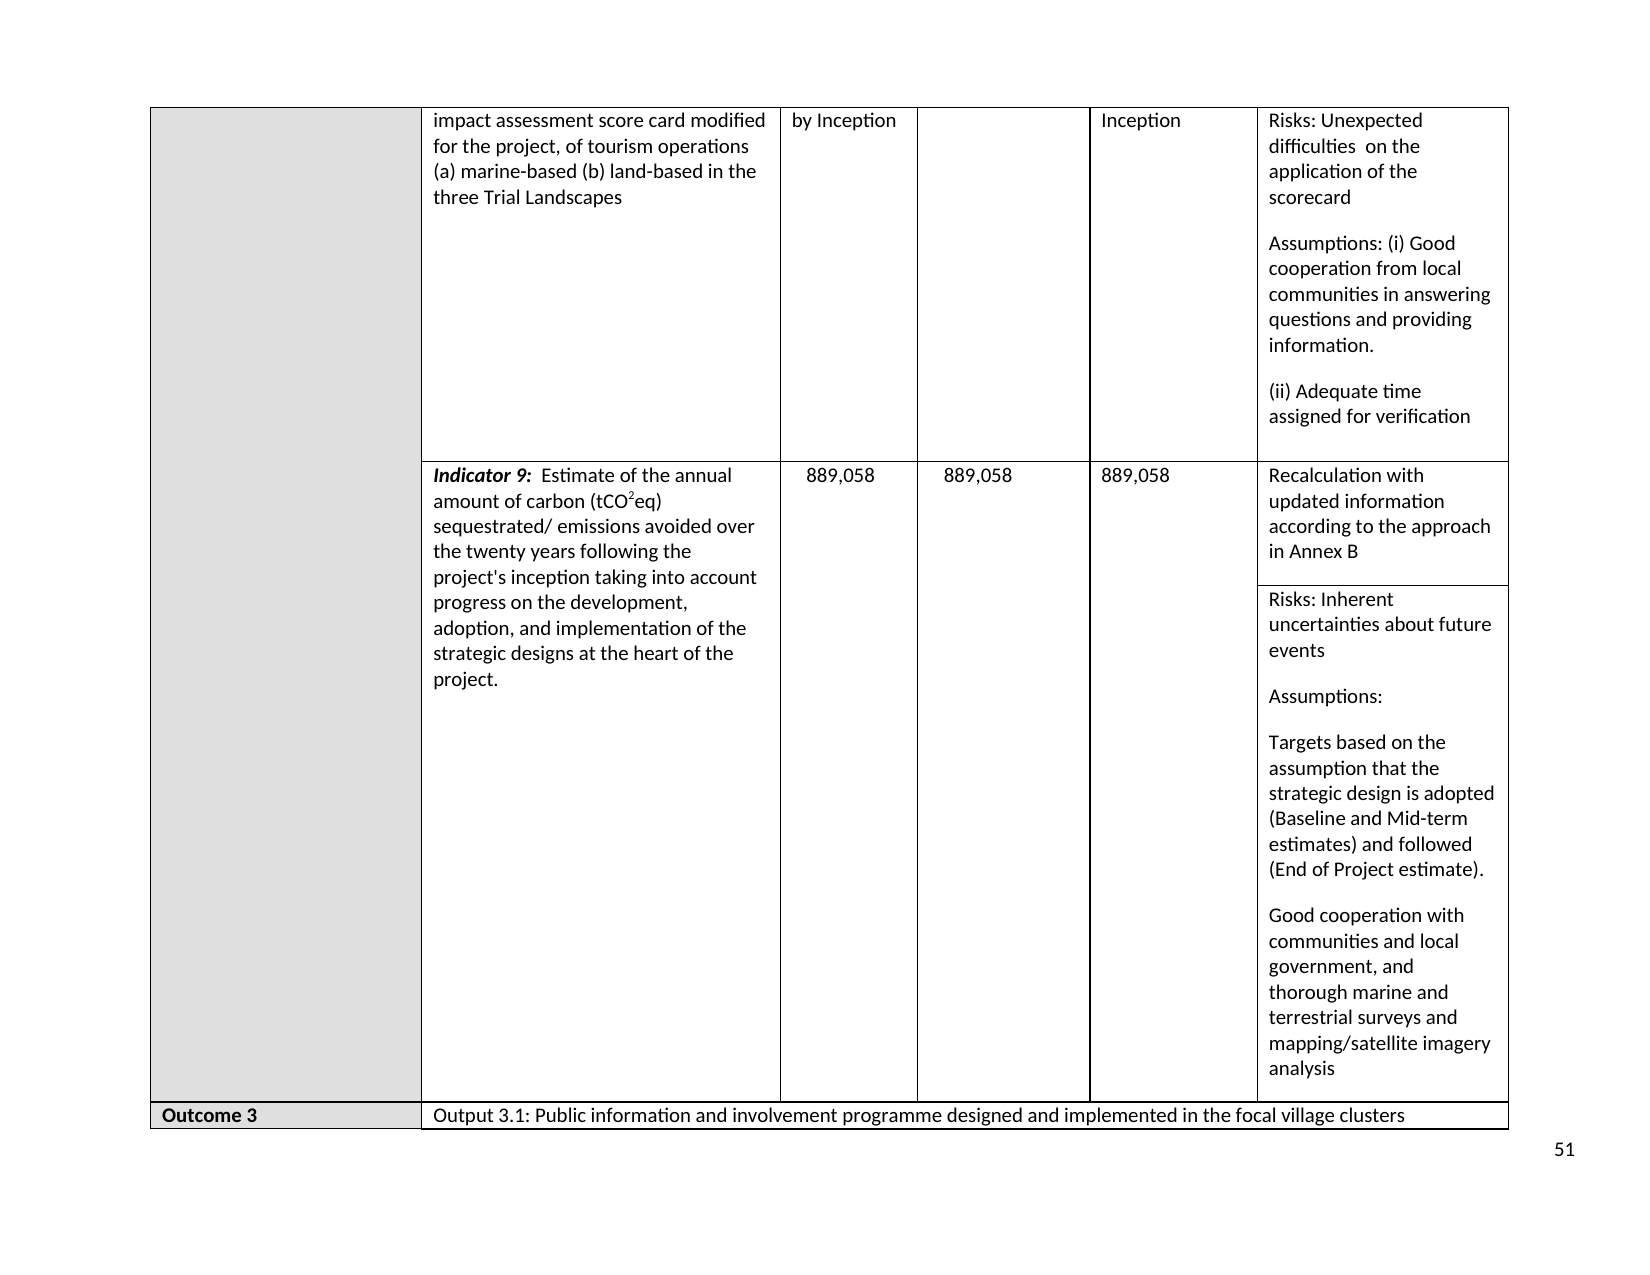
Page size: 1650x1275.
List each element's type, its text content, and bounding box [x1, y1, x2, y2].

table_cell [151, 1103, 421, 1128]
table_cell Risks: Unexpected difficulties on the application of the scorecard Assumptions: (i) Good cooperation from local communities in answering questions and providing information. (ii) Adequate time assigned for verification [1258, 108, 1508, 461]
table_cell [422, 108, 780, 461]
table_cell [781, 108, 917, 461]
table_cell Indicator 9: Estimate of the annual amount of carbon (tCO2eq) sequestrated/ emissions avoided over the twenty years following the project's inception taking into account progress on the development, adoption, and implementation of the strategic designs at the heart of the project. [422, 462, 780, 1101]
table_cell 889,058 [1091, 462, 1257, 1101]
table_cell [918, 108, 1089, 461]
table_cell 889,058 [781, 462, 917, 1101]
table_cell 889,058 [918, 462, 1089, 1101]
table_cell Recalculation with updated information according to the approach in Annex B [1258, 462, 1508, 585]
table_cell Risks: Inherent uncertainties about future events Assumptions: Targets based on the assumption that the strategic design is adopted (Baseline and Mid-term estimates) and followed (End of Project estimate). Good cooperation with communities and local government, and thorough marine and terrestrial surveys and mapping/satellite imagery analysis [1258, 586, 1508, 1101]
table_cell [1091, 108, 1257, 461]
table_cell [422, 1103, 1508, 1128]
